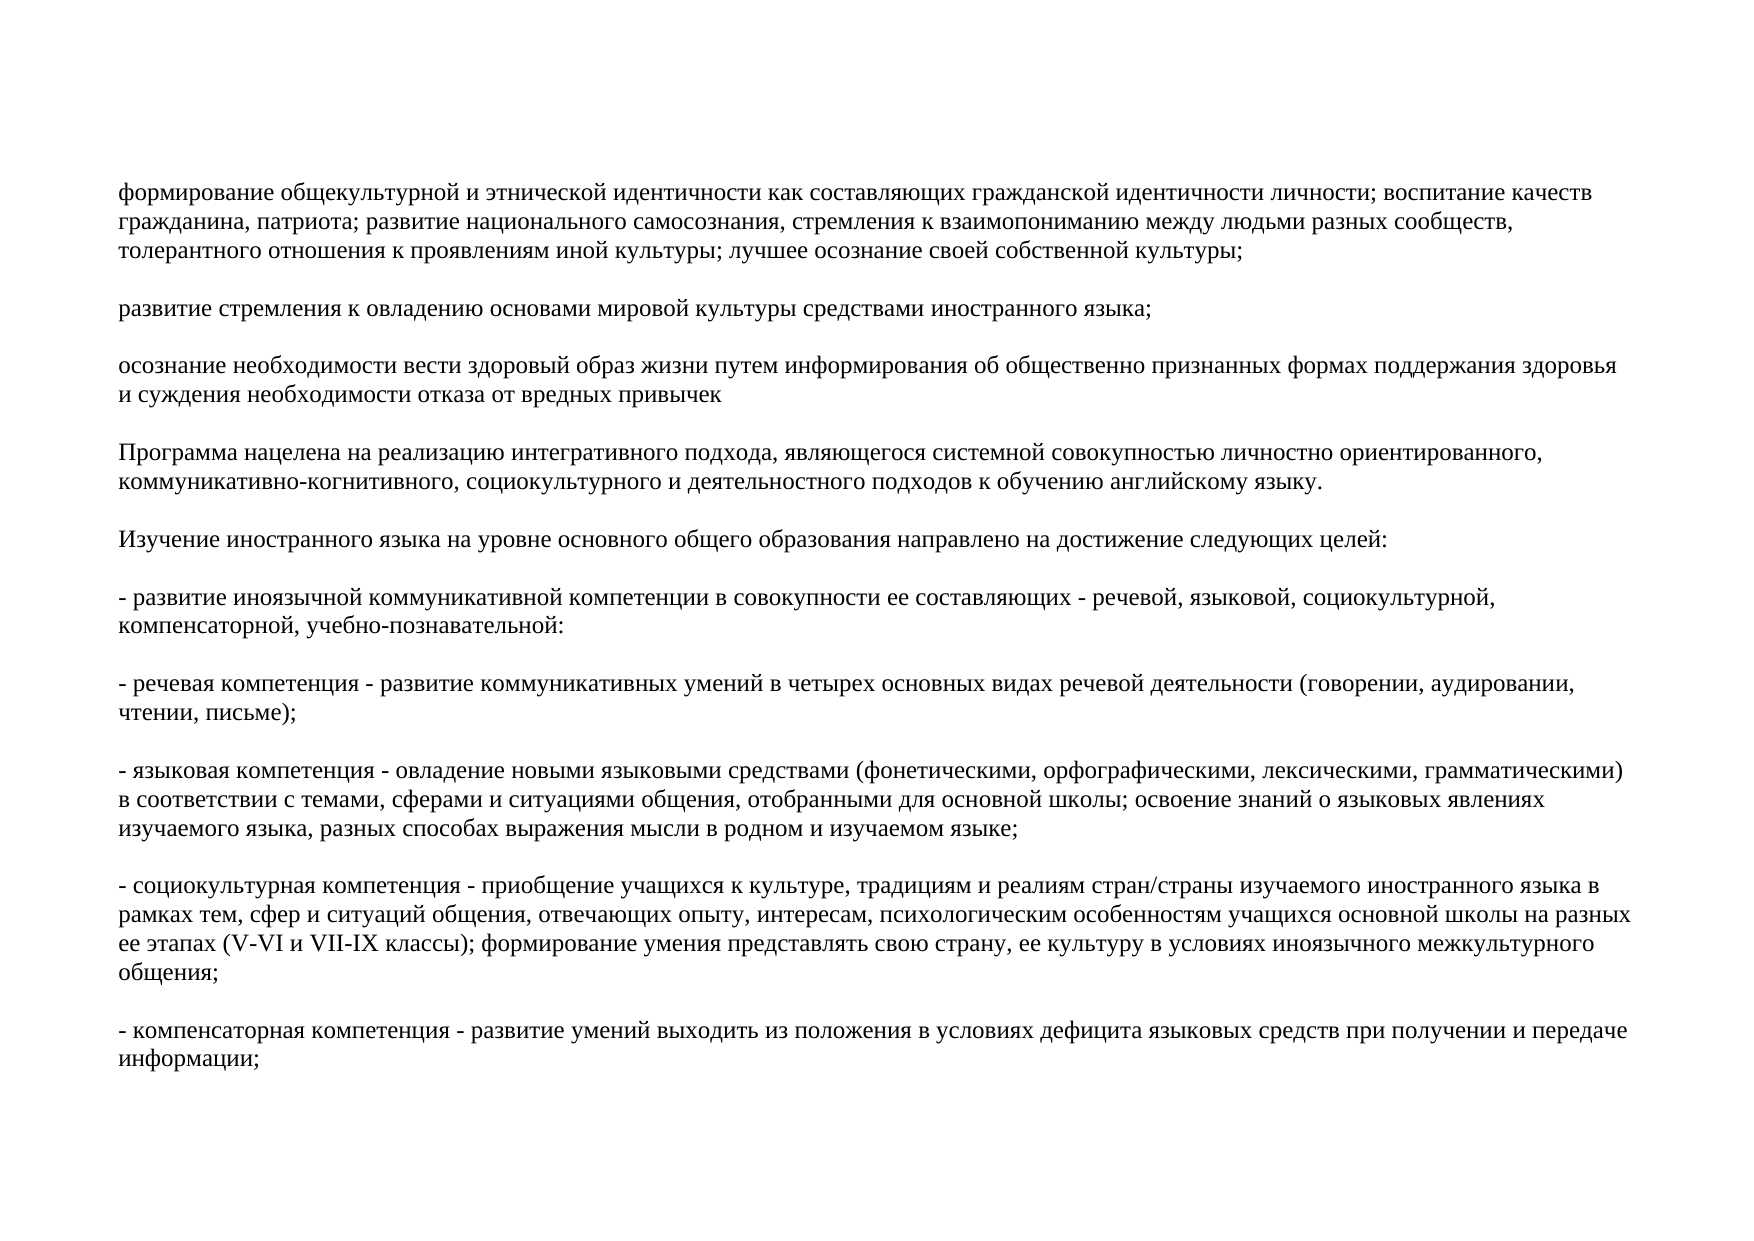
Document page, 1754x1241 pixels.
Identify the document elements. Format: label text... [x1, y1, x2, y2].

text - компенсаторная компетенция - развитие умений выходить из положения в условиях дефицита языковых средств при получении и передаче информации; [118, 1015, 1636, 1072]
text - развитие иноязычной коммуникативной компетенции в совокупности ее составляющих - речевой, языковой, социокультурной, компенсаторной, учебно-познавательной: [118, 582, 1636, 639]
text осознание необходимости вести здоровый образ жизни путем информирования об общественно признанных формах поддержания здоровья и суждения необходимости отказа от вредных привычек [118, 351, 1636, 408]
text формирование общекультурной и этнической идентичности как составляющих гражданской идентичности личности; воспитание качеств гражданина, патриота; развитие национального самосознания, стремления к взаимопониманию между людьми разных сообществ, толерантного отношения к проявлениям иной культуры; лучшее осознание своей собственной культуры; [118, 177, 1636, 263]
text Программа нацелена на реализацию интегративного подхода, являющегося системной совокупностью личностно ориентированного, коммуникативно-когнитивного, социокультурного и деятельностного подходов к обучению английскому языку. [118, 437, 1636, 495]
text развитие стремления к овладению основами мировой культуры средствами иностранного языка; [118, 293, 1636, 321]
text - социокультурная компетенция - приобщение учащихся к культуре, традициям и реалиям стран/страны изучаемого иностранного языка в рамках тем, сфер и ситуаций общения, отвечающих опыту, интересам, психологическим особенностям учащихся основной школы на разных ее этапах (V-VI и VII-IX классы); формирование умения представлять свою страну, ее культуру в условиях иноязычного межкультурного общения; [118, 871, 1636, 986]
text Изучение иностранного языка на уровне основного общего образования направлено на достижение следующих целей: [118, 524, 1636, 553]
text - языковая компетенция - овладение новыми языковыми средствами (фонетическими, орфографическими, лексическими, грамматическими) в соответствии с темами, сферами и ситуациями общения, отобранными для основной школы; освоение знаний о языковых явлениях изучаемого языка, разных способах выражения мысли в родном и изучаемом языке; [118, 755, 1636, 841]
text - речевая компетенция - развитие коммуникативных умений в четырех основных видах речевой деятельности (говорении, аудировании, чтении, письме); [118, 668, 1636, 726]
